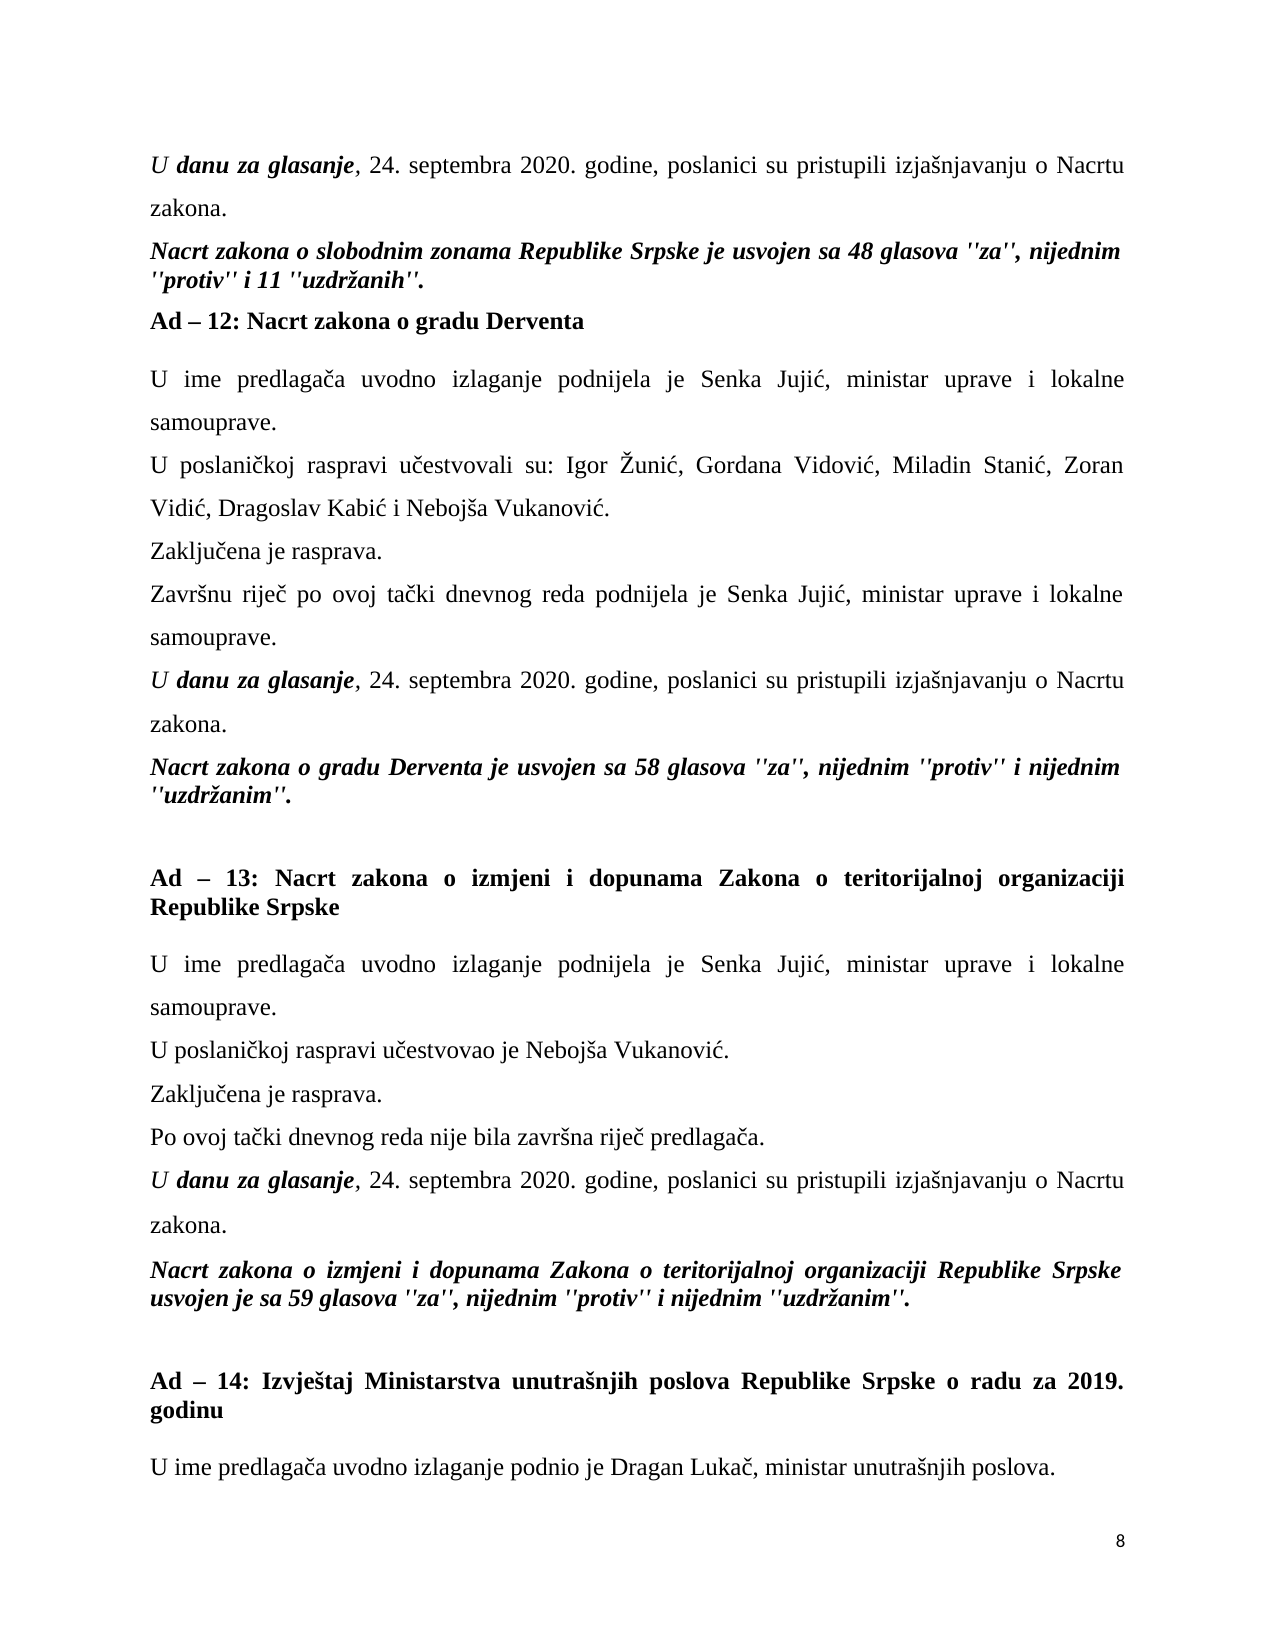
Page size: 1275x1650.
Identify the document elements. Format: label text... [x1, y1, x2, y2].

text Nacrt zakona o gradu Derventa je usvojen sa 58 glasova ''za'', nijednim ''protiv'' i nijednim ''uzdržanim''. [150, 752, 1125, 809]
text U ime predlagača uvodno izlaganje podnijela je Senka Jujić, ministar uprave i lokalne samouprave. [150, 364, 1125, 436]
text U poslaničkoj raspravi učestvovali su: Igor Žunić, Gordana Vidović, Miladin Stanić, Zoran Vidić, Dragoslav Kabić i Nebojša Vukanović. [150, 450, 1125, 522]
text U ime predlagača uvodno izlaganje podnijela je Senka Jujić, ministar uprave i lokalne samouprave. [150, 949, 1125, 1021]
text Ad – 14: Izvještaj Ministarstva unutrašnjih poslova Republike Srpske o radu za 2019. godinu [150, 1366, 1125, 1423]
text Zaključena je rasprava. [150, 1079, 1125, 1107]
text Po ovoj tački dnevnog reda nije bila završna riječ predlagača. [150, 1122, 1125, 1151]
text Ad – 12: Nacrt zakona o gradu Derventa [150, 306, 1125, 335]
text U danu za glasanje, 24. septembra 2020. godine, poslanici su pristupili izjašnjavanju o Nacrtu zakona. [150, 150, 1125, 222]
text U danu za glasanje, 24. septembra 2020. godine, poslanici su pristupili izjašnjavanju o Nacrtu zakona. [150, 666, 1125, 737]
text Ad – 13: Nacrt zakona o izmjeni i dopunama Zakona o teritorijalnoj organizaciji Republike Srpske [150, 863, 1125, 921]
text Zaključena je rasprava. [150, 536, 1125, 565]
text Nacrt zakona o izmjeni i dopunama Zakona o teritorijalnoj organizaciji Republike Srpske usvojen je sa 59 glasova ''za'', nijednim ''protiv'' i nijednim ''uzdržanim''. [150, 1255, 1125, 1312]
text Nacrt zakona o slobodnim zonama Republike Srpske je usvojen sa 48 glasova ''za'', nijednim ''protiv'' i 11 ''uzdržanih''. [150, 236, 1125, 294]
text U ime predlagača uvodno izlaganje podnio je Dragan Lukač, ministar unutrašnjih poslova. [150, 1452, 1125, 1481]
text Završnu riječ po ovoj tački dnevnog reda podnijela je Senka Jujić, ministar uprave i lokalne samouprave. [150, 579, 1125, 651]
text U poslaničkoj raspravi učestvovao je Nebojša Vukanović. [150, 1036, 1125, 1064]
text U danu za glasanje, 24. septembra 2020. godine, poslanici su pristupili izjašnjavanju o Nacrtu zakona. [150, 1165, 1125, 1239]
